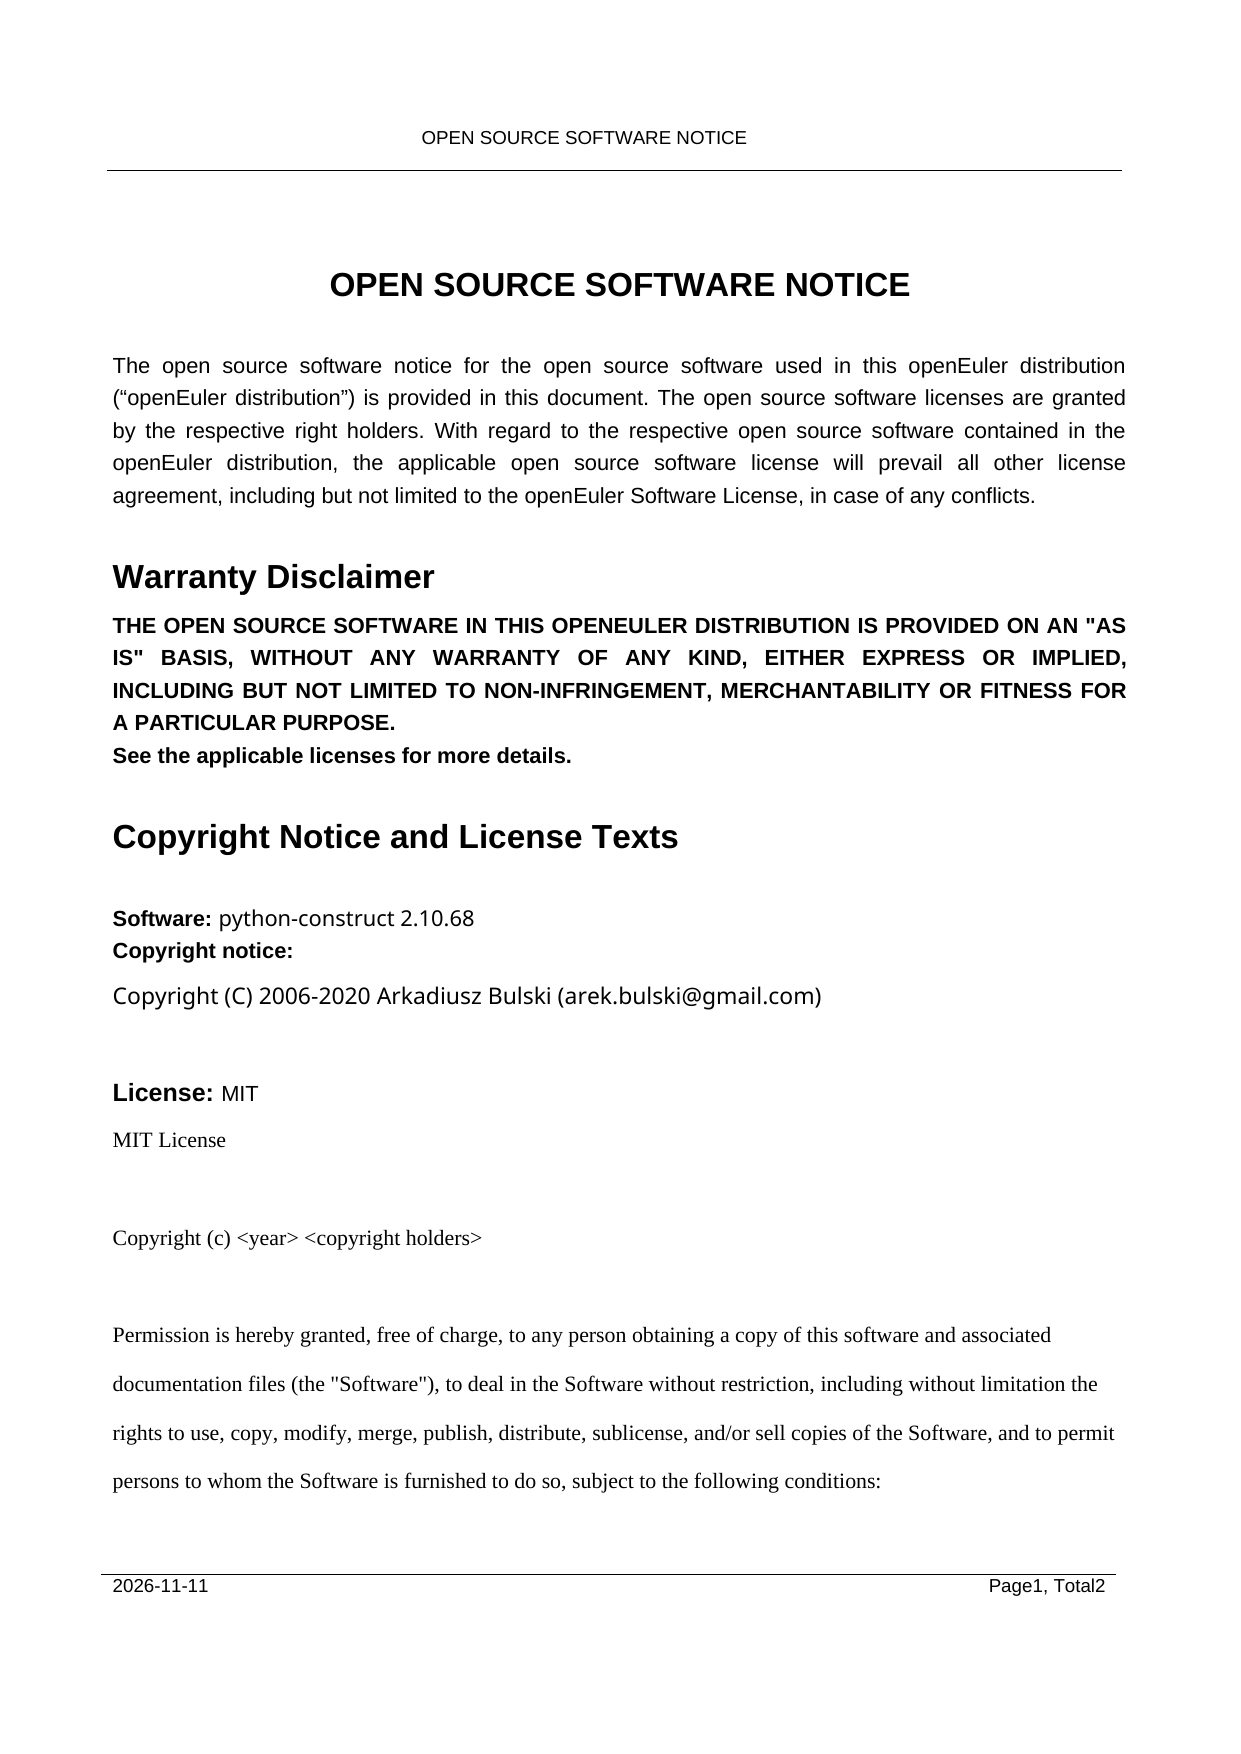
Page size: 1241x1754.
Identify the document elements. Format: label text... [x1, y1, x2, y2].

text OPEN SOURCE SOFTWARE NOTICE [112, 251, 1128, 316]
text Copyright Notice and License Texts [112, 804, 1128, 869]
text Software: python-construct 2.10.68 [112, 901, 1128, 934]
text Copyright notice: [112, 934, 1128, 966]
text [112, 1123, 1128, 1497]
text Copyright (C) 2006-2020 Arkadiusz Bulski (arek.bulski@gmail.com) [112, 979, 1128, 1060]
text License: MIT [112, 1077, 1128, 1109]
text The open source software notice for the open source software used in this openEuler distribution (“openEuler distribution”) is provided in this document. The open source software licenses are granted by the respective right holders. With regard to the respective open source software contained in the openEuler distribution, the applicable open source software license will prevail all other license agreement, including but not limited to the openEuler Software License, in case of any conflicts. [112, 349, 1128, 511]
text Warranty Disclaimer [112, 544, 1128, 609]
text THE OPEN SOURCE SOFTWARE IN THIS OPENEULER DISTRIBUTION IS PROVIDED ON AN "AS IS" BASIS, WITHOUT ANY WARRANTY OF ANY KIND, EITHER EXPRESS OR IMPLIED, INCLUDING BUT NOT LIMITED TO NON-INFRINGEMENT, MERCHANTABILITY OR FITNESS FOR A PARTICULAR PURPOSE. See the applicable licenses for more details. [112, 609, 1128, 771]
